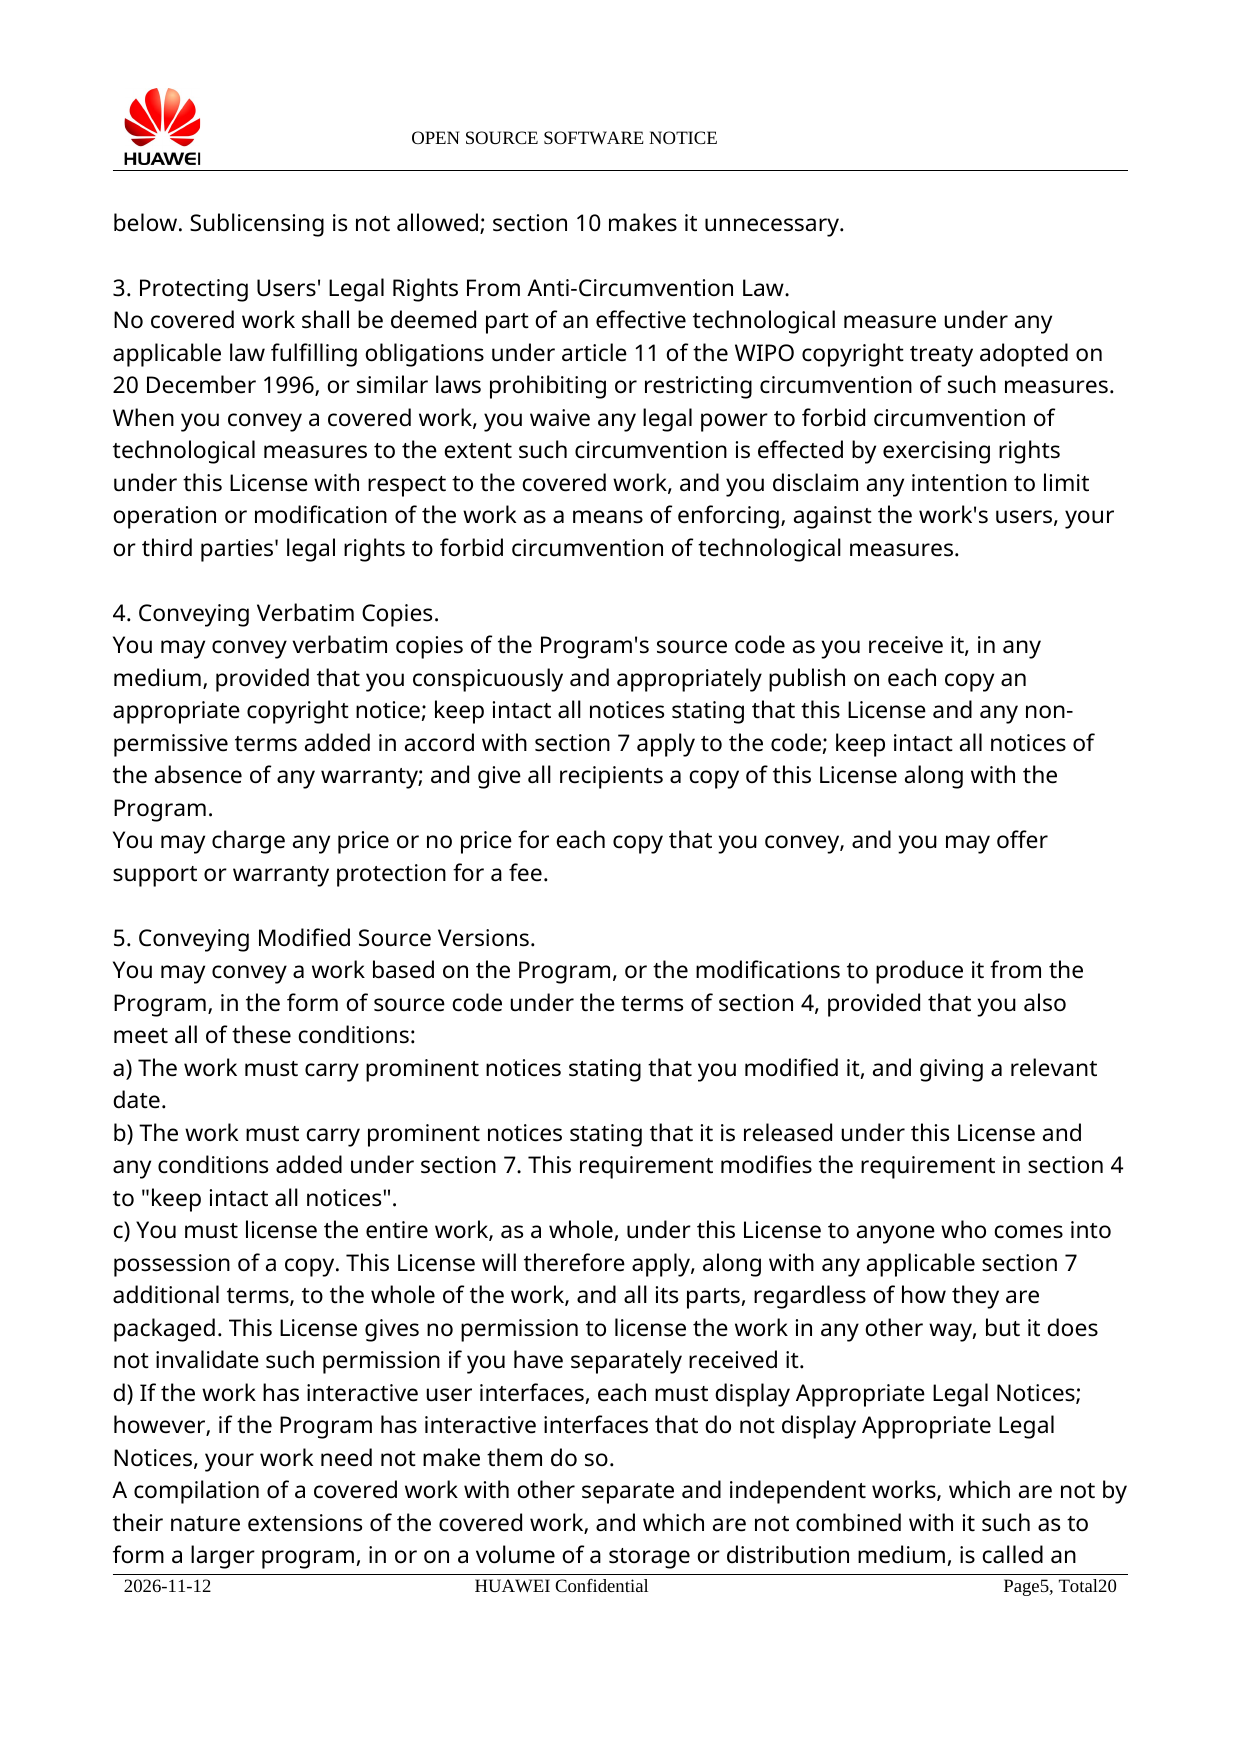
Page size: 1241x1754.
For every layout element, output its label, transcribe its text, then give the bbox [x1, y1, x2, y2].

text c) You must license the entire work, as a whole, under this License to anyone who comes into possession of a copy. This License will therefore apply, along with any applicable section 7 additional terms, to the whole of the work, and all its parts, regardless of how they are packaged. This License gives no permission to license the work in any other way, but it does not invalidate such permission if you have separately received it. [112, 1214, 1128, 1376]
text a) The work must carry prominent notices stating that you modified it, and giving a relevant date. [112, 1051, 1128, 1116]
text No covered work shall be deemed part of an effective technological measure under any applicable law fulfilling obligations under article 11 of the WIPO copyright treaty adopted on 20 December 1996, or similar laws prohibiting or restricting circumvention of such measures. [112, 304, 1128, 401]
text b) The work must carry prominent notices stating that it is released under this License and any conditions added under section 7. This requirement modifies the requirement in section 4 to "keep intact all notices". [112, 1116, 1128, 1214]
text 4. Conveying Verbatim Copies. [112, 596, 1128, 629]
text You may convey verbatim copies of the Program's source code as you receive it, in any medium, provided that you conspicuously and appropriately publish on each copy an appropriate copyright notice; keep intact all notices stating that this License and any non-permissive terms added in accord with section 7 apply to the code; keep intact all notices of the absence of any warranty; and give all recipients a copy of this License along with the Program. [112, 629, 1128, 824]
text d) If the work has interactive user interfaces, each must display Appropriate Legal Notices; however, if the Program has interactive interfaces that do not display Appropriate Legal Notices, your work need not make them do so. [112, 1376, 1128, 1474]
text 3. Protecting Users' Legal Rights From Anti-Circumvention Law. [112, 271, 1128, 304]
text You may charge any price or no price for each copy that you convey, and you may offer support or warranty protection for a fee. [112, 824, 1128, 889]
picture [124, 88, 201, 165]
text 5. Conveying Modified Source Versions. [112, 921, 1128, 954]
text You may convey a work based on the Program, or the modifications to produce it from the Program, in the form of source code under the terms of section 4, provided that you also meet all of these conditions: [112, 954, 1128, 1051]
text When you convey a covered work, you waive any legal power to forbid circumvention of technological measures to the extent such circumvention is effected by exercising rights under this License with respect to the covered work, and you disclaim any intention to limit operation or modification of the work as a means of enforcing, against the work's users, your or third parties' legal rights to forbid circumvention of technological measures. [112, 401, 1128, 564]
